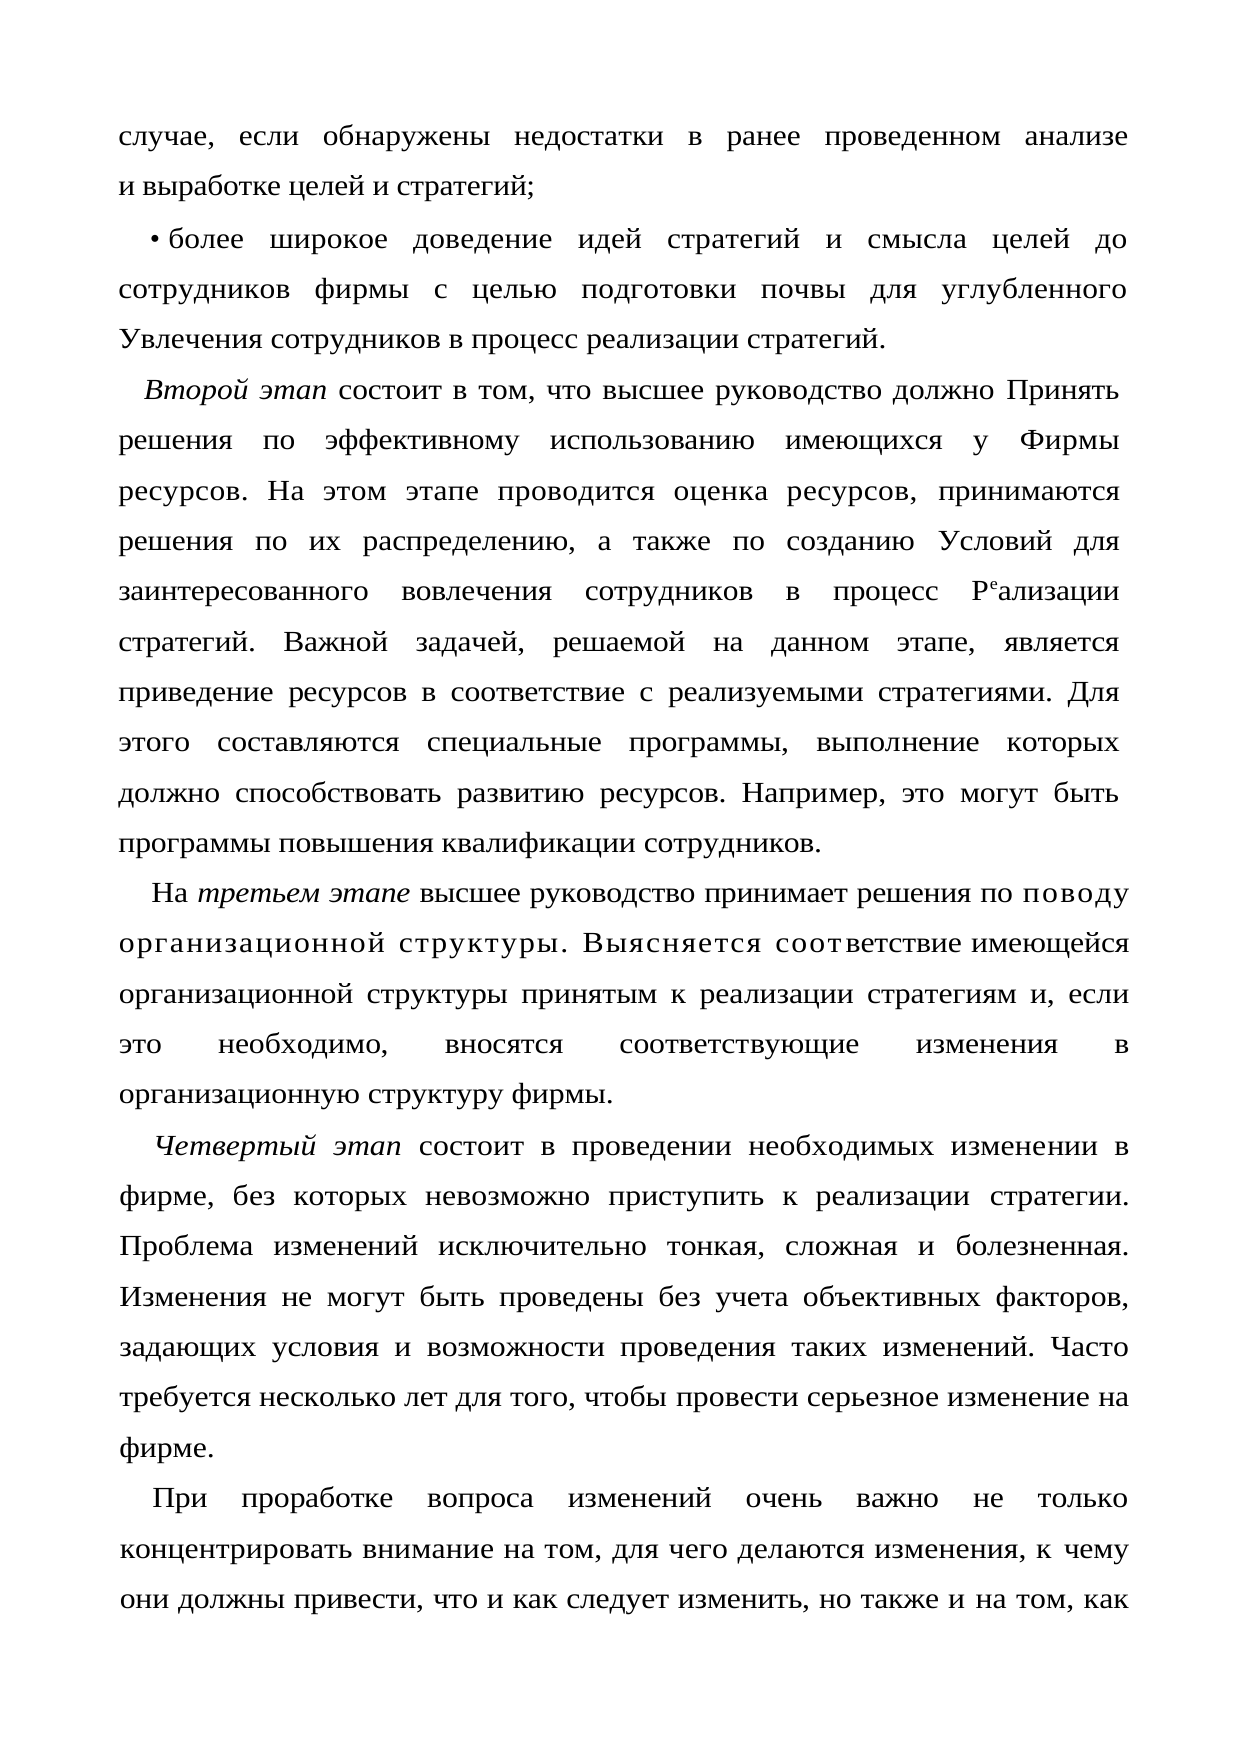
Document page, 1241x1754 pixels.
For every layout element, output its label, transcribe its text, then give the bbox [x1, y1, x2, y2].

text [119, 1481, 1129, 1615]
text Четвертый этап состоит в проведении необходимых изменении в фирме, без которых невозможно приступить к реализации стратегии. Проблема изменений исключительно тонкая, сложная и болезненная. Изменения не могут быть проведены без учета объективных факторов, задающих условия и возможности проведения таких изменений. Часто требуется несколько лет для того, чтобы провести серьезное изменение на фирме. [119, 1128, 1129, 1463]
text На третьем этапе высшее руководство принимает решения по поводу организационной структуры. Выясняется соответствие имеющейся организационной структуры принятым к реализации стратегиям и, если это необходимо, вносятся соответствующие изменения в организационную структуру фирмы. [119, 875, 1129, 1110]
text Второй этап состоит в том, что высшее руководство должно Принять решения по эффективному использованию имеющихся у Фирмы ресурсов. На этом этапе проводится оценка ресурсов, принимаются решения по их распределению, а также по созданию Условий для заинтересованного вовлечения сотрудников в процесс Реализации стратегий. Важной задачей, решаемой на данном этапе, является приведение ресурсов в соответствие с реализуемыми стратегиями. Для этого составляются специальные программы, выполнение которых должно способствовать развитию ресурсов. Например, это могут быть программы повышения квалификации сотрудников. [118, 372, 1119, 858]
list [118, 118, 1129, 202]
list более широкое доведение идей стратегий и смысла целей до сотрудников фирмы с целью подготовки почвы для углубленного Увлечения сотрудников в процесс реализации стратегий. [118, 221, 1129, 355]
